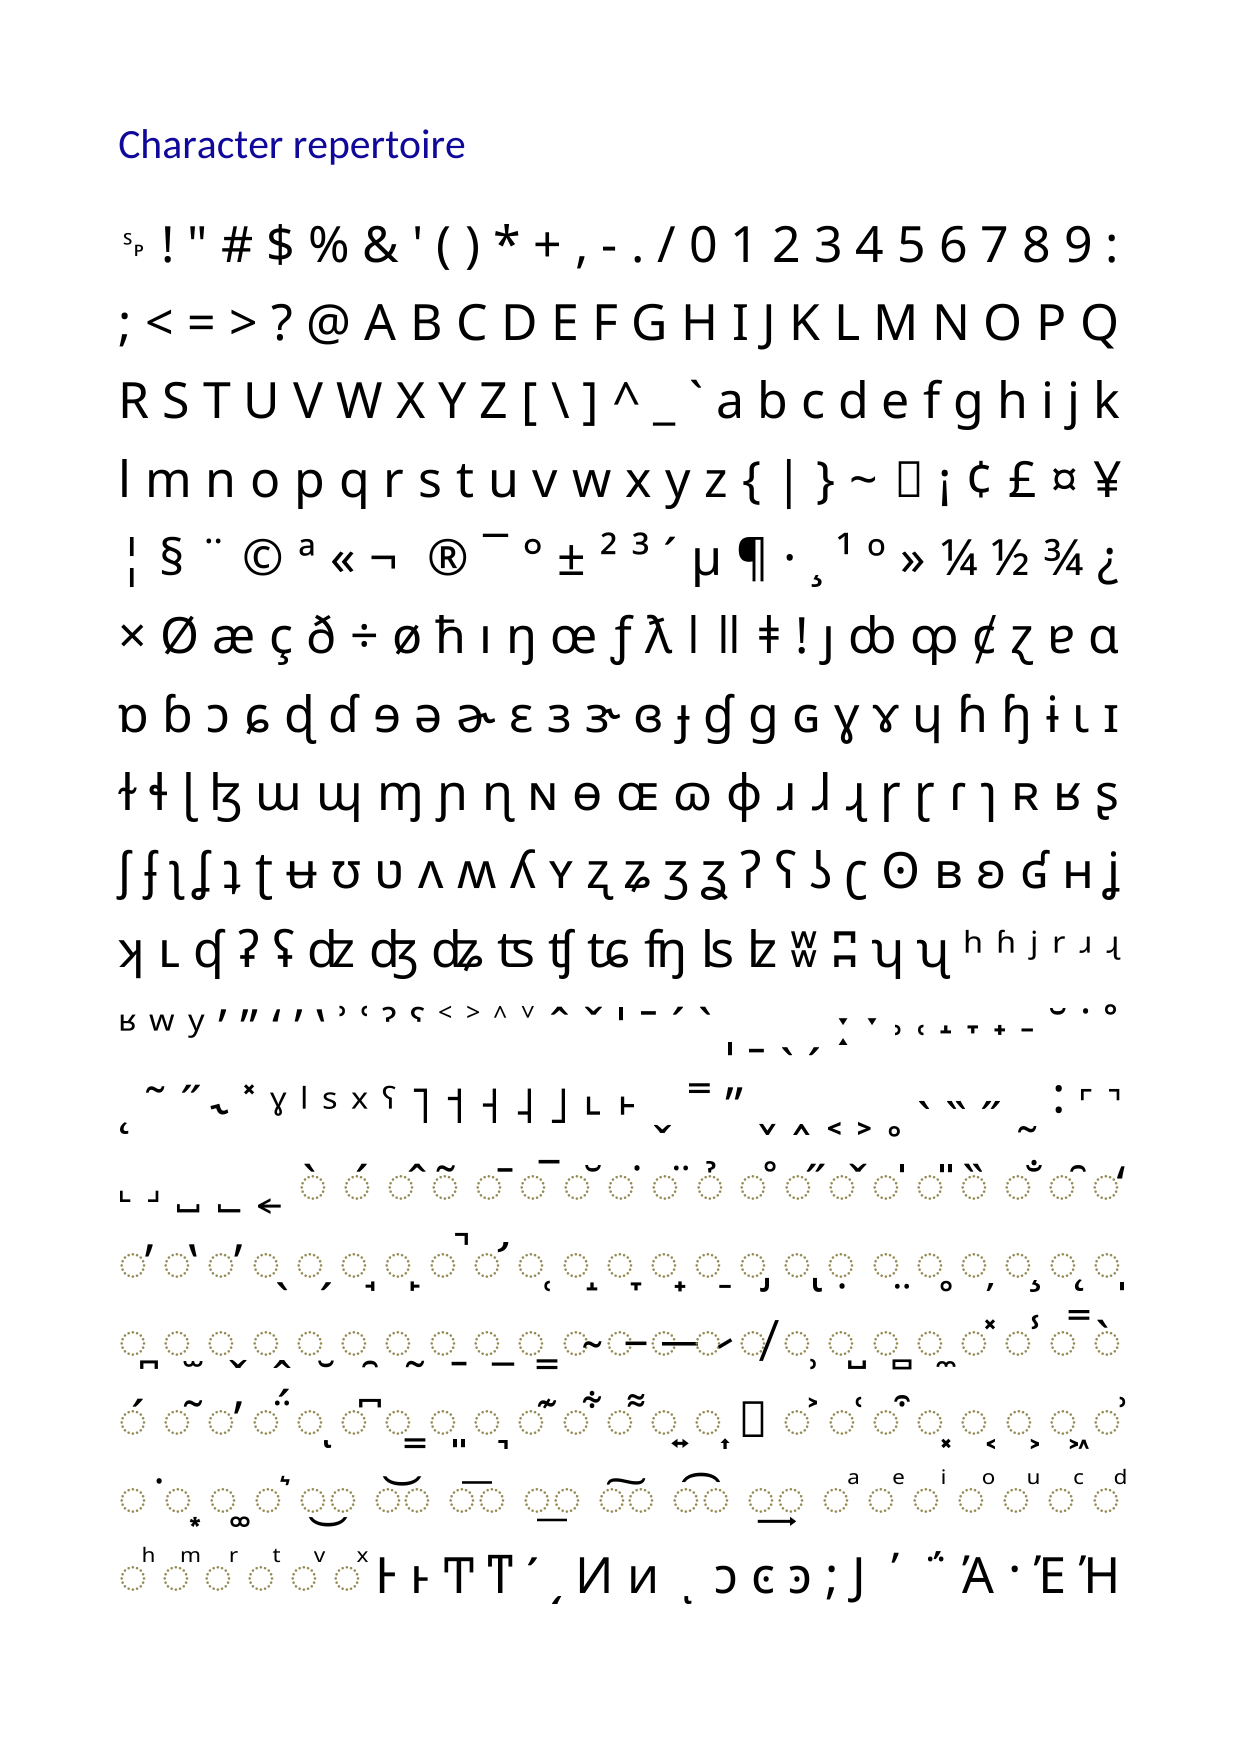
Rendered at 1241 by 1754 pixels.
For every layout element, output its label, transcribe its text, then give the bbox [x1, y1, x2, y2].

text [118, 209, 1122, 1608]
text Character repertoire [118, 118, 1122, 169]
